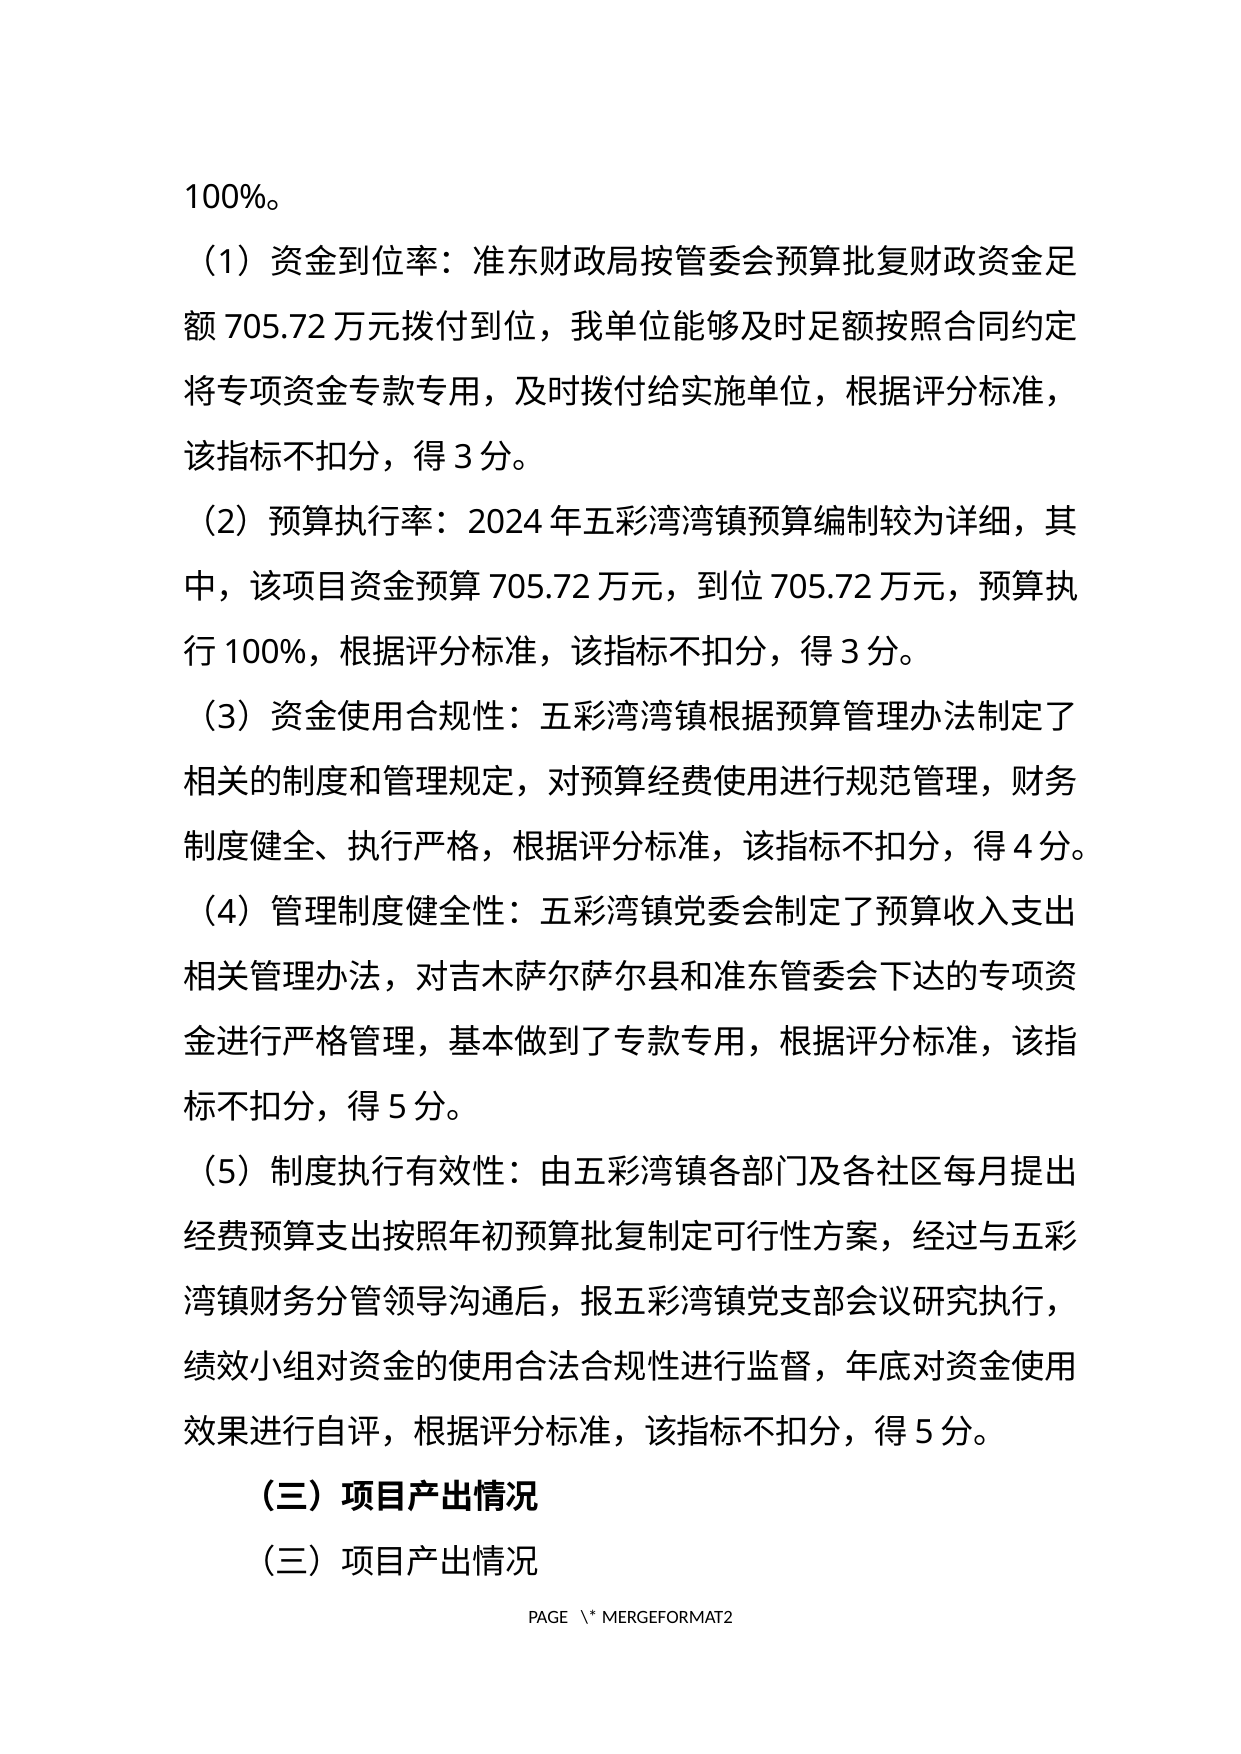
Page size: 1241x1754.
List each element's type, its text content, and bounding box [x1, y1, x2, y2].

text （三）项目产出情况 [183, 1462, 1078, 1527]
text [183, 1527, 1078, 1592]
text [183, 162, 1078, 1462]
